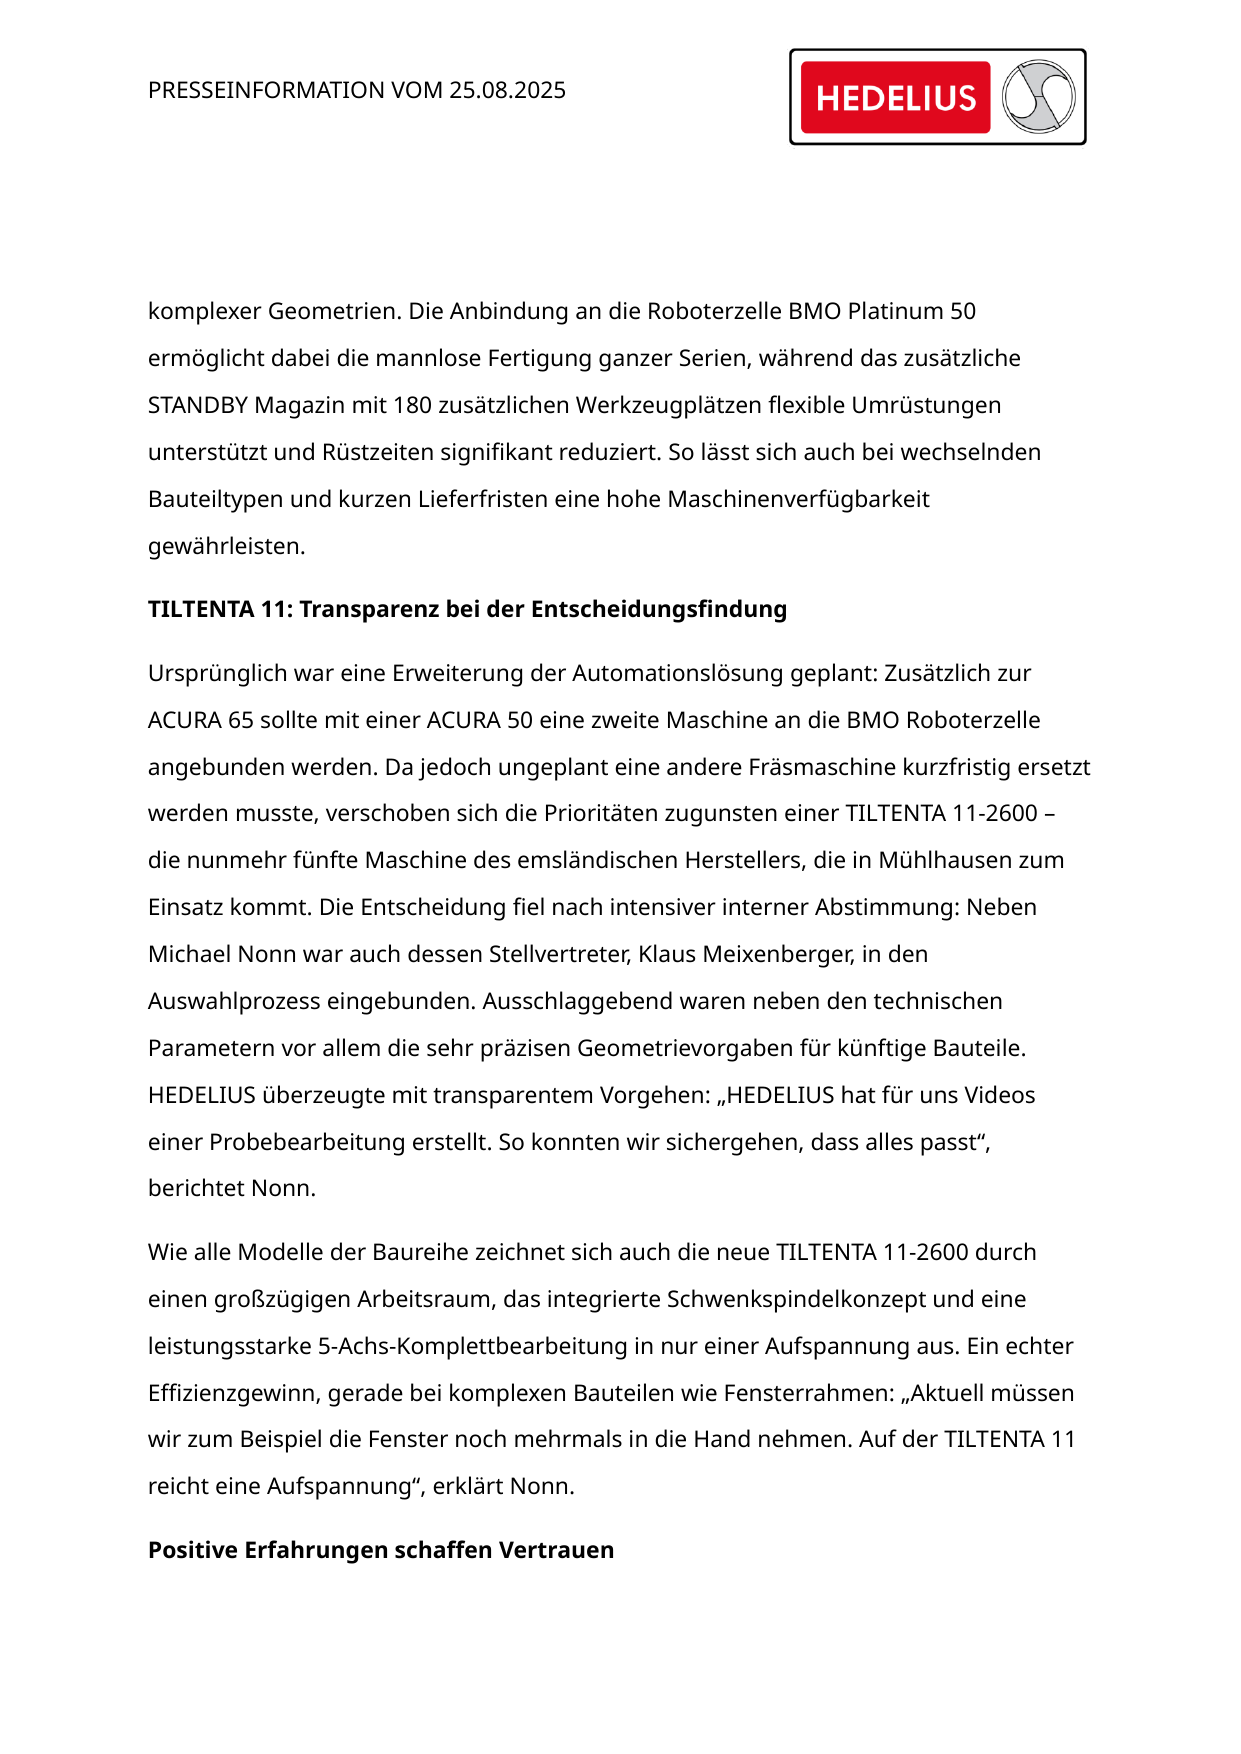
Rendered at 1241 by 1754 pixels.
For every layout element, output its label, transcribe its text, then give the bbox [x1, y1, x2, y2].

text Ursprünglich war eine Erweiterung der Automationslösung geplant: Zusätzlich zur ACURA 65 sollte mit einer ACURA 50 eine zweite Maschine an die BMO Roboterzelle angebunden werden. Da jedoch ungeplant eine andere Fräsmaschine kurzfristig ersetzt werden musste, verschoben sich die Prioritäten zugunsten einer TILTENTA 11-2600 – die nunmehr fünfte Maschine des emsländischen Herstellers, die in Mühlhausen zum Einsatz kommt. Die Entscheidung fiel nach intensiver interner Abstimmung: Neben Michael Nonn war auch dessen Stellvertreter, Klaus Meixenberger, in den Auswahlprozess eingebunden. Ausschlaggebend waren neben den technischen Parametern vor allem die sehr präzisen Geometrievorgaben für künftige Bauteile. HEDELIUS überzeugte mit transparentem Vorgehen: „HEDELIUS hat für uns Videos einer Probebearbeitung erstellt. So konnten wir sichergehen, dass alles passt“, berichtet Nonn. [148, 657, 1092, 1204]
text Wie alle Modelle der Baureihe zeichnet sich auch die neue TILTENTA 11-2600 durch einen großzügigen Arbeitsraum, das integrierte Schwenkspindelkonzept und eine leistungsstarke 5-Achs-Komplettbearbeitung in nur einer Aufspannung aus. Ein echter Effizienzgewinn, gerade bei komplexen Bauteilen wie Fensterrahmen: „Aktuell müssen wir zum Beispiel die Fenster noch mehrmals in die Hand nehmen. Auf der TILTENTA 11 reicht eine Aufspannung“, erklärt Nonn. [148, 1236, 1092, 1502]
text Positive Erfahrungen schaffen Vertrauen [148, 1534, 1092, 1565]
picture [783, 42, 1090, 149]
text TILTENTA 11: Transparenz bei der Entscheidungsfindung [148, 593, 1092, 624]
